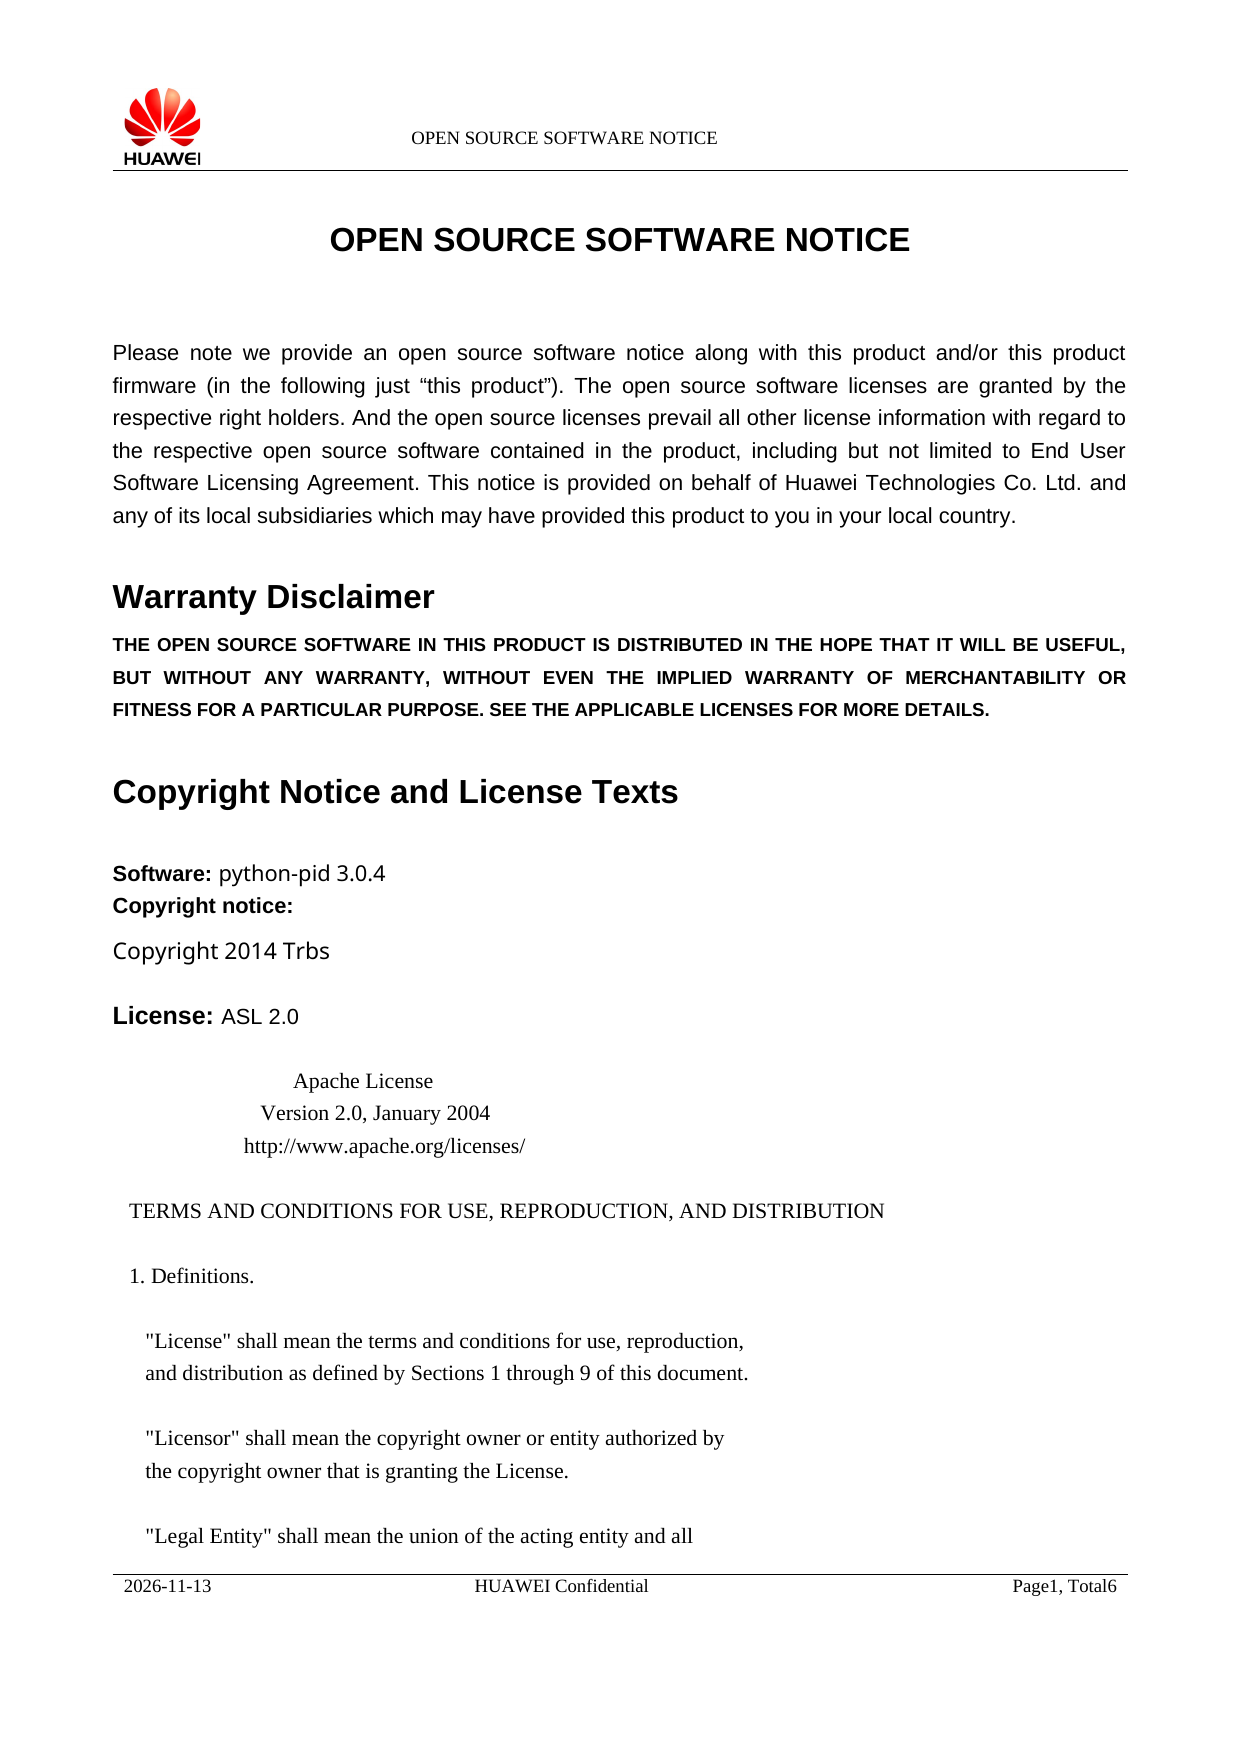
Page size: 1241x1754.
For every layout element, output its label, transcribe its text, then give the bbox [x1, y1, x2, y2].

text License: ASL 2.0 [112, 999, 1128, 1031]
title Software: python-pid 3.0.4 [112, 856, 1128, 889]
text Copyright Notice and License Texts [112, 759, 1128, 824]
text The open source software in this product is distributed in the hope that it will be useful, but WITHOUT ANY WARRANTY, without even the implied warranty of MERCHANTABILITY or FITNESS FOR A PARTICULAR PURPOSE. See the applicable licenses for more details. [112, 629, 1128, 726]
text Please note we provide an open source software notice along with this product and/or this product firmware (in the following just “this product”). The open source software licenses are granted by the respective right holders. And the open source licenses prevail all other license information with regard to the respective open source software contained in the product, including but not limited to End User Software Licensing Agreement. This notice is provided on behalf of Huawei Technologies Co. Ltd. and any of its local subsidiaries which may have provided this product to you in your local country. [112, 336, 1128, 531]
text Copyright notice: [112, 889, 1128, 921]
text OPEN SOURCE SOFTWARE NOTICE [112, 206, 1128, 271]
text Copyright 2014 Trbs [112, 934, 1128, 999]
picture [124, 88, 201, 165]
text Warranty Disclaimer [112, 564, 1128, 629]
